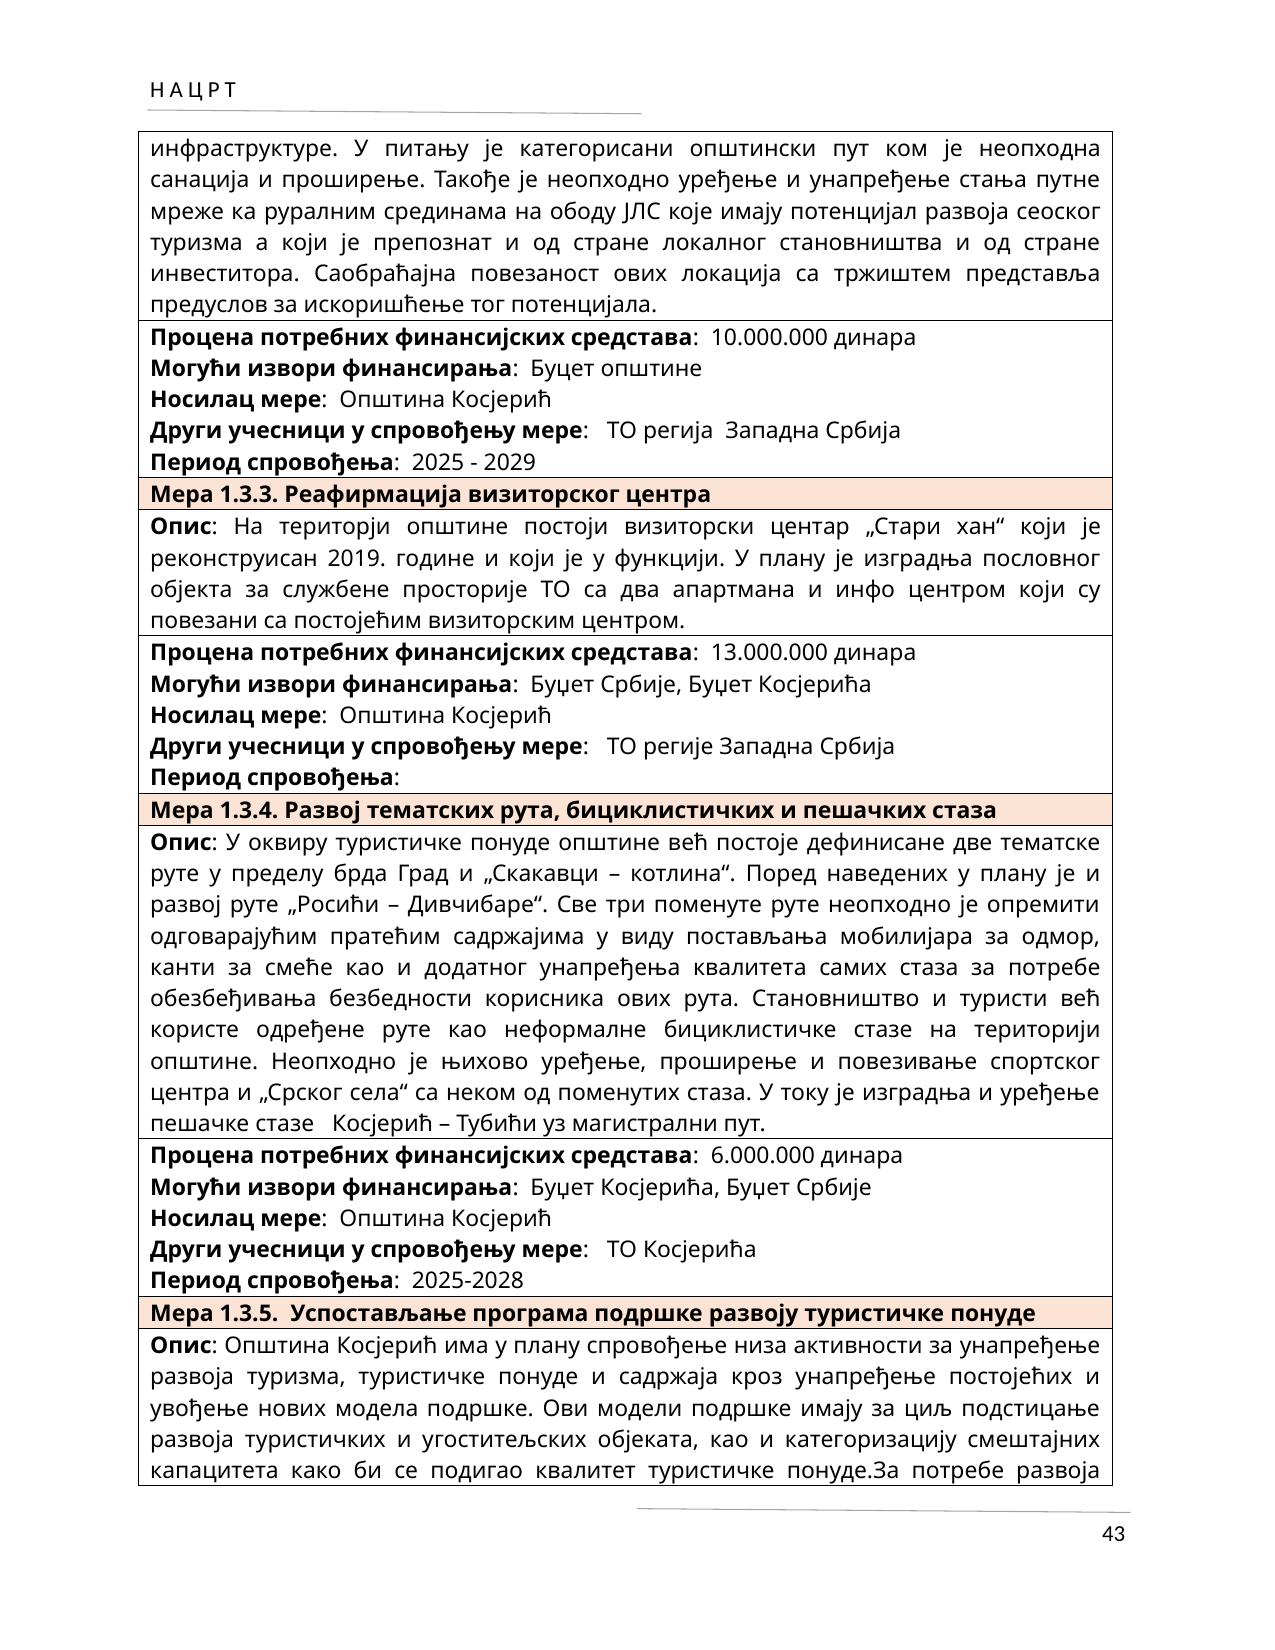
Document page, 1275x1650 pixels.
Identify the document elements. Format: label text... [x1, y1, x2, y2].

table_cell Процена потребних финансијских средстава: 13.000.000 динара Могући извори финансирања: Буџет Србије, Буџет Косјерића Носилац мере: Општина Косјерић Други учесници у спровођењу мере: ТО регије Западна Србија Период спровођења: [139, 636, 1112, 792]
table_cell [139, 1329, 1112, 1485]
table_cell Мера 1.3.4. Развој тематских рута, бициклистичких и пешачких стаза [139, 794, 1112, 825]
table_cell Опис: На територји општине постоји визиторски центар „Стари хан“ који је реконструисан 2019. године и који је у функцији. У плану је изградња пословног објекта за службене просторије ТО са два апартмана и инфо центром који су повезани са постојећим визиторским центром. [139, 510, 1112, 635]
table_cell Мера 1.3.5. Успостављање програма подршке развоју туристичке понуде [139, 1297, 1112, 1328]
table_cell Процена потребних финансијских средстава: 6.000.000 динара Могући извори финансирања: Буџет Косјерића, Буџет Србије Носилац мере: Општина Косјерић Други учесници у спровођењу мере: ТО Косјерића Период спровођења: 2025-2028 [139, 1139, 1112, 1296]
table_cell Опис: У оквиру туристичке понуде општине већ постоје дефинисане две тематске руте у пределу брда Град и „Скакавци – котлина“. Поред наведених у плану је и развој руте „Росићи – Дивчибаре“. Све три поменуте руте неопходно је опремити одговарајућим пратећим садржајима у виду постављања мобилијара за одмор, канти за смеће као и додатног унапређења квалитета самих стаза за потребе обезбеђивања безбедности корисника ових рута. Становништво и туристи већ користе одређене руте као неформалне бициклистичке стазе на територији општине. Неопходно је њихово уређење, проширење и повезивање спортског центра и „Срског села“ са неком од поменутих стаза. У току је изградња и уређење пешачке стазе Косјерић – Тубићи уз магистрални пут. [139, 826, 1112, 1138]
table_cell Мера 1.3.3. Реафирмација визиторског центра [139, 478, 1112, 509]
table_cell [139, 132, 1112, 319]
table_cell Процена потребних финансијских средстава: 10.000.000 динара Могући извори финансирања: Буцет општине Носилац мере: Општина Косјерић Други учесници у спровођењу мере: ТО регија Западна Србија Период спровођења: 2025 - 2029 [139, 321, 1112, 477]
